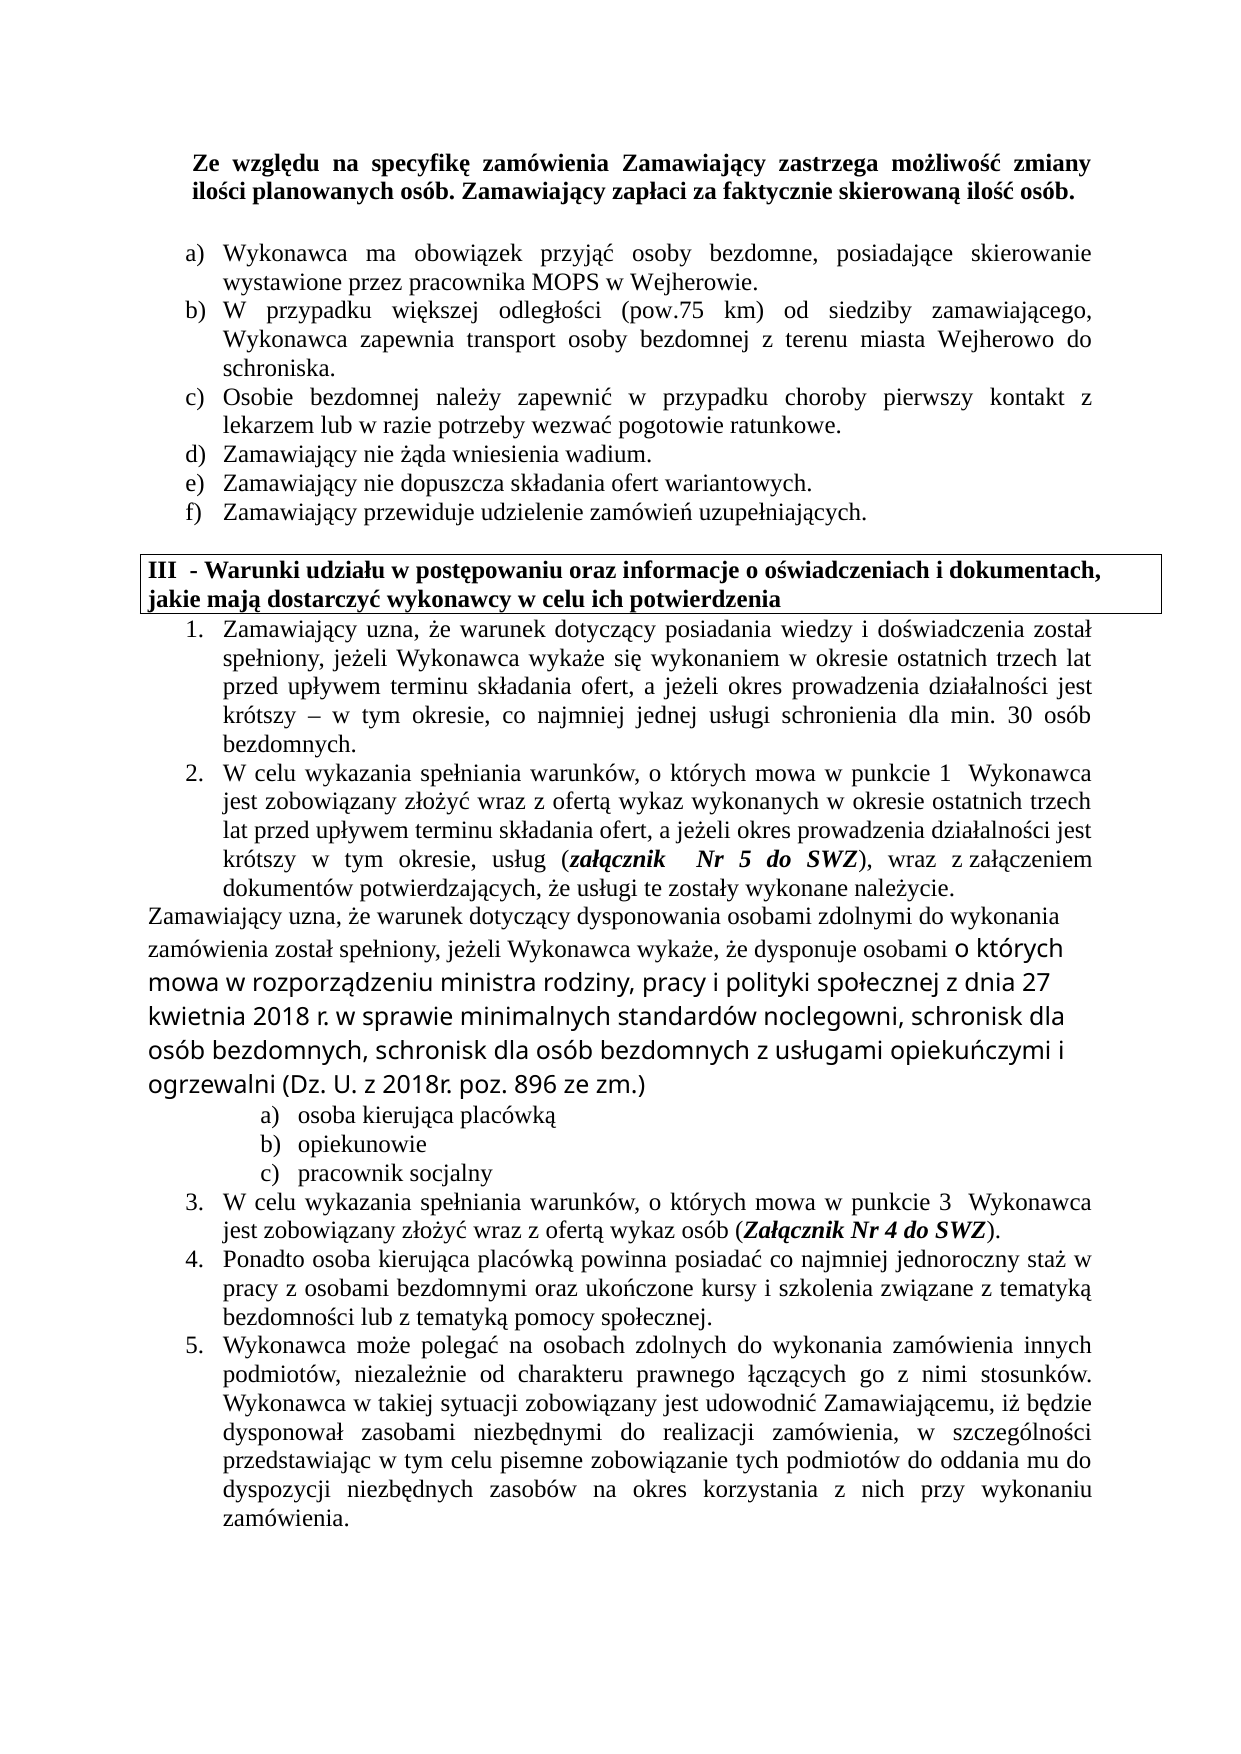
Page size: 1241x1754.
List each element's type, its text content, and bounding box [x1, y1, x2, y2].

table_header III - Warunki udziału w postępowaniu oraz informacje o oświadczeniach i dokumentach, jakie mają dostarczyć wykonawcy w celu ich potwierdzenia [141, 555, 1161, 613]
list Ponadto osoba kierująca placówką powinna posiadać co najmniej jednoroczny staż w pracy z osobami bezdomnymi oraz ukończone kursy i szkolenia związane z tematyką bezdomności lub z tematyką pomocy społecznej. [185, 1244, 1093, 1331]
list Zamawiający nie żąda wniesienia wadium. [185, 439, 1093, 468]
list W przypadku większej odległości (pow.75 km) od siedziby zamawiającego, Wykonawca zapewnia transport osoby bezdomnej z terenu miasta Wejherowo do schroniska. [185, 296, 1093, 382]
list opiekunowie [260, 1129, 1093, 1158]
list Zamawiający nie dopuszcza składania ofert wariantowych. [185, 468, 1093, 497]
text Ze względu na specyfikę zamówienia Zamawiający zastrzega możliwość zmiany ilości planowanych osób. Zamawiający zapłaci za faktycznie skierowaną ilość osób. [192, 148, 1093, 205]
list Zamawiający przewiduje udzielenie zamówień uzupełniających. [185, 497, 1093, 526]
list osoba kierująca placówką [260, 1101, 1093, 1129]
list W celu wykazania spełniania warunków, o których mowa w punkcie 3 Wykonawca jest zobowiązany złożyć wraz z ofertą wykaz osób (Załącznik Nr 4 do SWZ). [185, 1187, 1093, 1244]
list W celu wykazania spełniania warunków, o których mowa w punkcie 1 Wykonawca jest zobowiązany złożyć wraz z ofertą wykaz wykonanych w okresie ostatnich trzech lat przed upływem terminu składania ofert, a jeżeli okres prowadzenia działalności jest krótszy w tym okresie, usług (załącznik Nr 5 do SWZ), wraz z załączeniem dokumentów potwierdzających, że usługi te zostały wykonane należycie. [185, 758, 1093, 901]
list pracownik socjalny [260, 1158, 1093, 1187]
list Wykonawca może polegać na osobach zdolnych do wykonania zamówienia innych podmiotów, niezależnie od charakteru prawnego łączących go z nimi stosunków. Wykonawca w takiej sytuacji zobowiązany jest udowodnić Zamawiającemu, iż będzie dysponował zasobami niezbędnymi do realizacji zamówienia, w szczególności przedstawiając w tym celu pisemne zobowiązanie tych podmiotów do oddania mu do dyspozycji niezbędnych zasobów na okres korzystania z nich przy wykonaniu zamówienia. [185, 1331, 1093, 1532]
list Wykonawca ma obowiązek przyjąć osoby bezdomne, posiadające skierowanie wystawione przez pracownika MOPS w Wejherowie. [185, 238, 1093, 296]
list Zamawiający uzna, że warunek dotyczący posiadania wiedzy i doświadczenia został spełniony, jeżeli Wykonawca wykaże się wykonaniem w okresie ostatnich trzech lat przed upływem terminu składania ofert, a jeżeli okres prowadzenia działalności jest krótszy – w tym okresie, co najmniej jednej usługi schronienia dla min. 30 osób bezdomnych. [185, 614, 1093, 758]
text Zamawiający uzna, że warunek dotyczący dysponowania osobami zdolnymi do wykonania zamówienia został spełniony, jeżeli Wykonawca wykaże, że dysponuje osobami o których mowa w rozporządzeniu ministra rodziny, pracy i polityki społecznej z dnia 27 kwietnia 2018 r. w sprawie minimalnych standardów noclegowni, schronisk dla osób bezdomnych, schronisk dla osób bezdomnych z usługami opiekuńczymi i ogrzewalni (Dz. U. z 2018r. poz. 896 ze zm.) [148, 901, 1093, 1101]
list Osobie bezdomnej należy zapewnić w przypadku choroby pierwszy kontakt z lekarzem lub w razie potrzeby wezwać pogotowie ratunkowe. [185, 382, 1093, 439]
